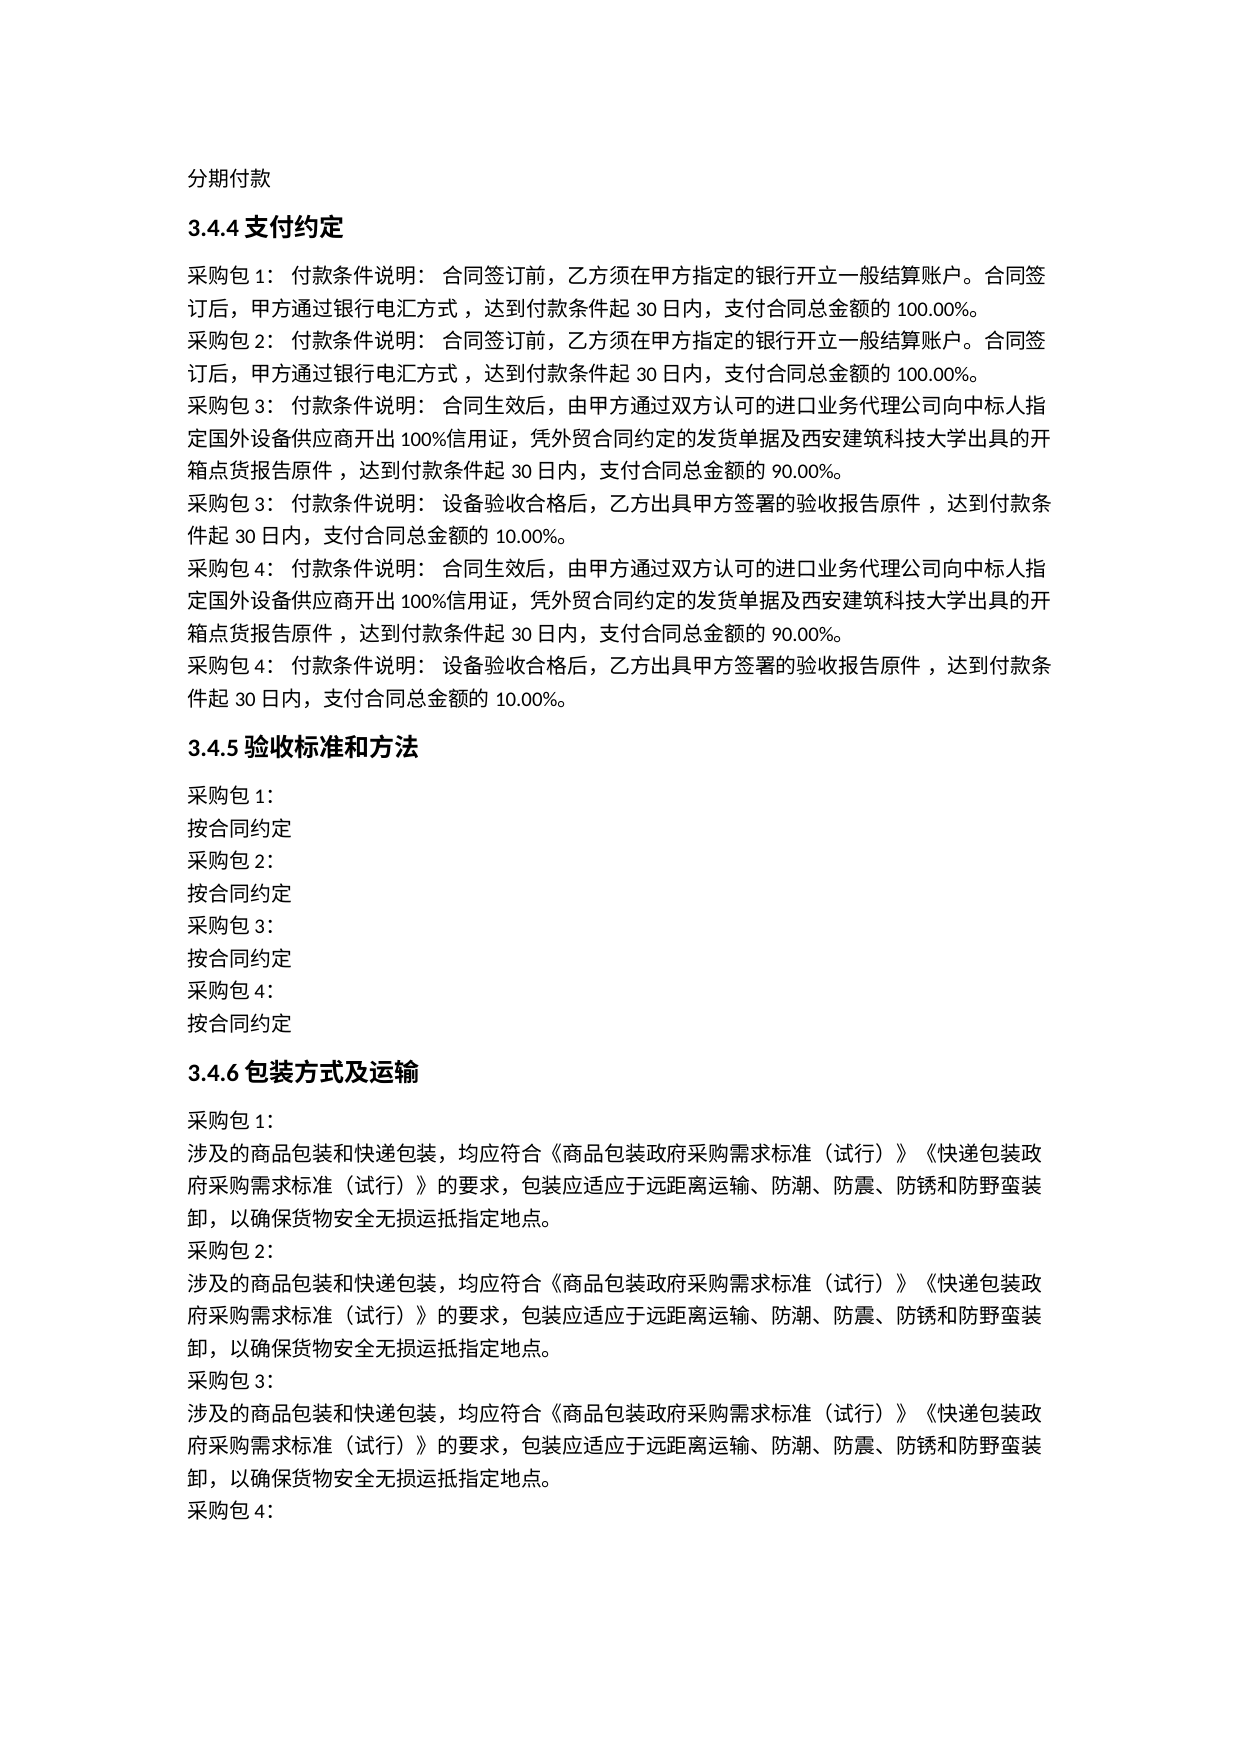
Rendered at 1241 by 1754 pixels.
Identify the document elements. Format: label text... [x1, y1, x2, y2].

text 采购包2： [187, 1234, 1053, 1267]
text 3.4.5验收标准和方法 [187, 714, 1053, 779]
text 按合同约定 [187, 877, 1053, 909]
text 采购包1： [187, 1104, 1053, 1137]
text 采购包3： [187, 1364, 1053, 1397]
text 3.4.6包装方式及运输 [187, 1039, 1053, 1104]
text 采购包4： [187, 1494, 1053, 1527]
text 采购包3： 付款条件说明： 设备验收合格后，乙方出具甲方签署的验收报告原件 ，达到付款条件起 30 日内，支付合同总金额的 10.00%。 [187, 487, 1053, 552]
text 采购包1： [187, 779, 1053, 812]
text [187, 1397, 1053, 1494]
text 采购包4： 付款条件说明： 设备验收合格后，乙方出具甲方签署的验收报告原件 ，达到付款条件起 30 日内，支付合同总金额的 10.00%。 [187, 649, 1053, 714]
text 采购包4： [187, 974, 1053, 1007]
text 采购包2： [187, 844, 1053, 877]
text 采购包4： 付款条件说明： 合同生效后，由甲方通过双方认可的进口业务代理公司向中标人指定国外设备供应商开出100%信用证，凭外贸合同约定的发货单据及西安建筑科技大学出具的开箱点货报告原件 ，达到付款条件起 30 日内，支付合同总金额的 90.00%。 [187, 552, 1053, 649]
text 按合同约定 [187, 1007, 1053, 1039]
text 采购包3： 付款条件说明： 合同生效后，由甲方通过双方认可的进口业务代理公司向中标人指定国外设备供应商开出100%信用证，凭外贸合同约定的发货单据及西安建筑科技大学出具的开箱点货报告原件 ，达到付款条件起 30 日内，支付合同总金额的 90.00%。 [187, 389, 1053, 487]
text 3.4.4支付约定 [187, 194, 1053, 259]
text 按合同约定 [187, 942, 1053, 974]
text 采购包1： 付款条件说明： 合同签订前，乙方须在甲方指定的银行开立一般结算账户。合同签订后，甲方通过银行电汇方式 ，达到付款条件起 30 日内，支付合同总金额的 100.00%。 [187, 259, 1053, 324]
text 采购包2： 付款条件说明： 合同签订前，乙方须在甲方指定的银行开立一般结算账户。合同签订后，甲方通过银行电汇方式 ，达到付款条件起 30 日内，支付合同总金额的 100.00%。 [187, 324, 1053, 389]
text 分期付款 [187, 162, 1053, 194]
text 按合同约定 [187, 812, 1053, 844]
text 采购包3： [187, 909, 1053, 942]
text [187, 1267, 1053, 1364]
text 涉及的商品包装和快递包装，均应符合《商品包装政府采购需求标准（试行）》《快递包装政府采购需求标准（试行）》的要求，包装应适应于远距离运输、防潮、防震、防锈和防野蛮装卸，以确保货物安全无损运抵指定地点。 [187, 1137, 1053, 1234]
